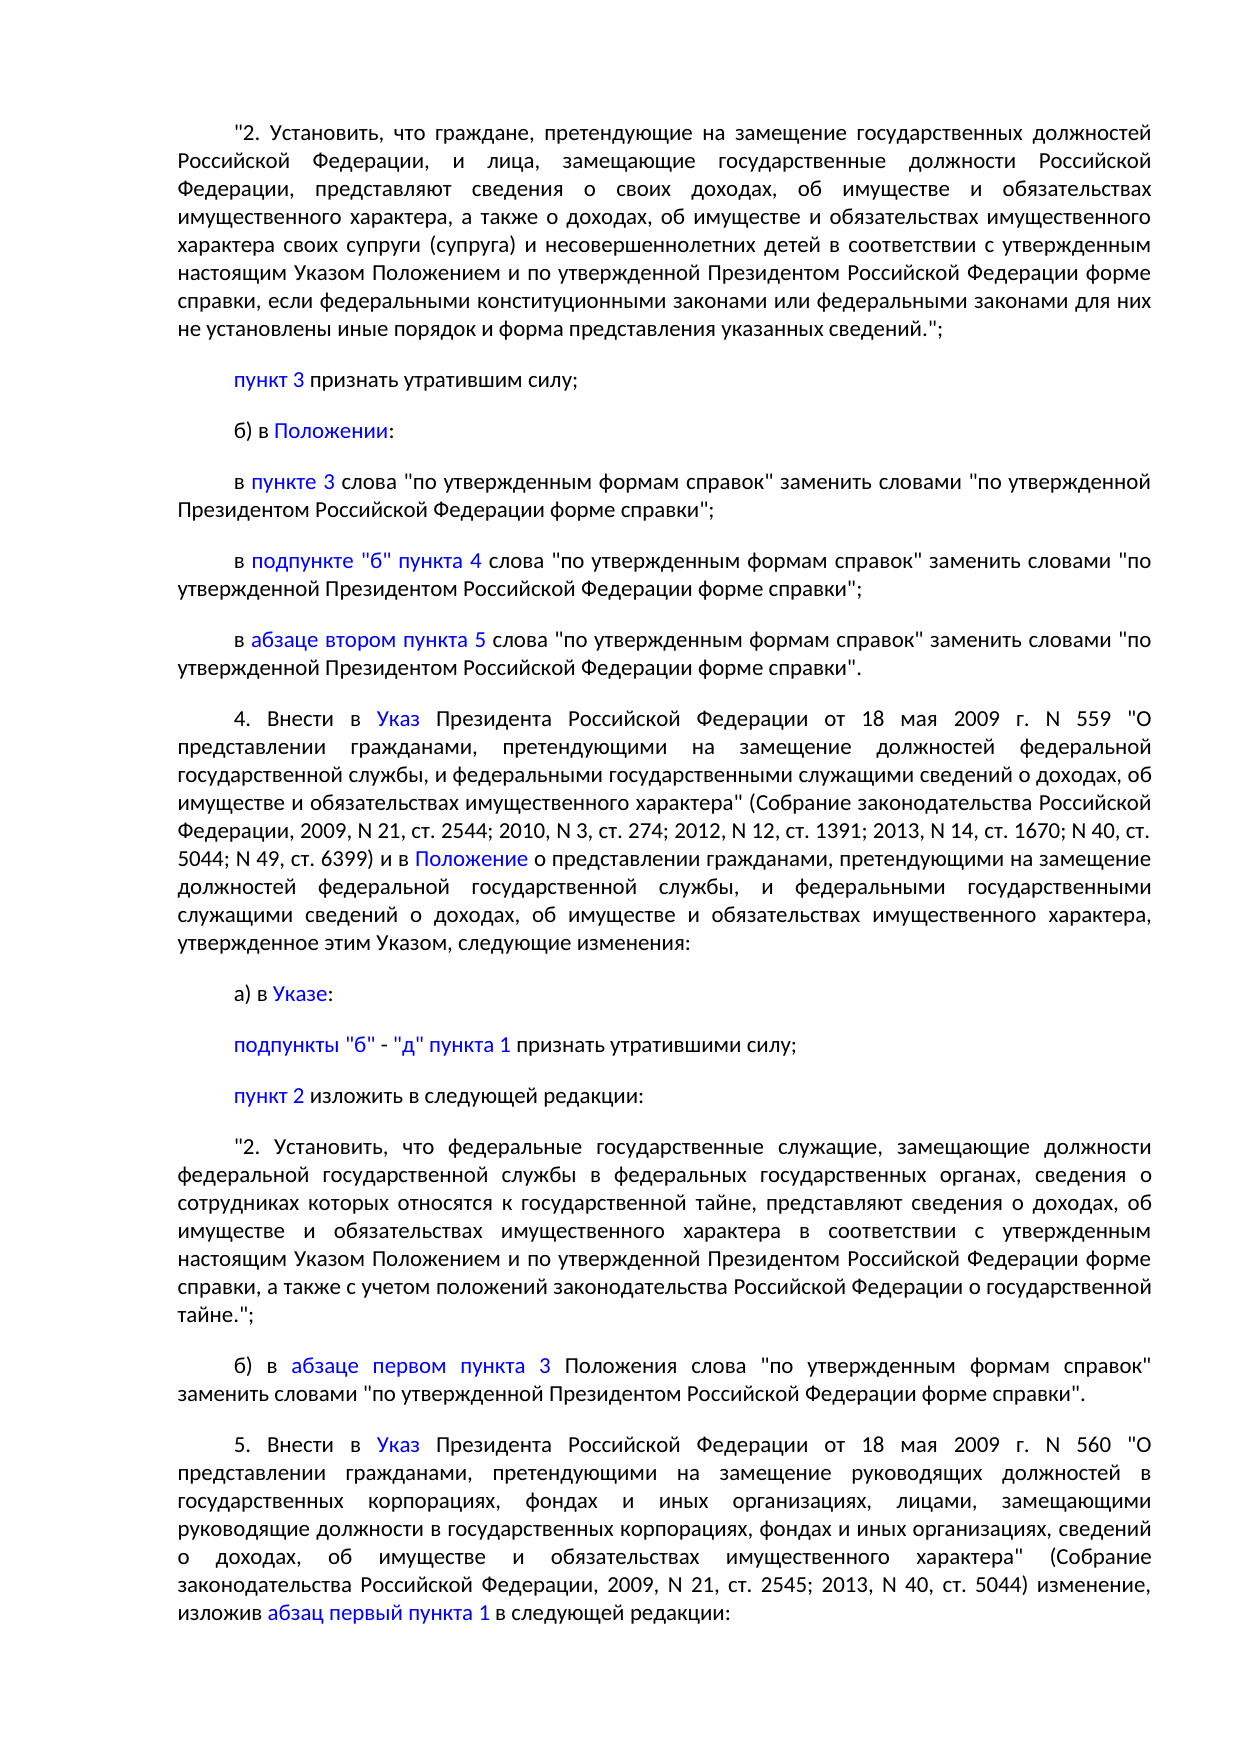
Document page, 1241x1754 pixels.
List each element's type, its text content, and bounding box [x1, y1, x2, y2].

text в подпункте "б" пункта 4 слова "по утвержденным формам справок" заменить словами "по утвержденной Президентом Российской Федерации форме справки"; [177, 546, 1152, 602]
text подпункты "б" - "д" пункта 1 признать утратившими силу; [177, 1030, 1152, 1058]
text "2. Установить, что граждане, претендующие на замещение государственных должностей Российской Федерации, и лица, замещающие государственные должности Российской Федерации, представляют сведения о своих доходах, об имуществе и обязательствах имущественного характера, а также о доходах, об имуществе и обязательствах имущественного характера своих супруги (супруга) и несовершеннолетних детей в соответствии с утвержденным настоящим Указом Положением и по утвержденной Президентом Российской Федерации форме справки, если федеральными конституционными законами или федеральными законами для них не установлены иные порядок и форма представления указанных сведений."; [177, 118, 1152, 342]
text пункт 3 признать утратившим силу; [177, 365, 1152, 393]
text пункт 2 изложить в следующей редакции: [177, 1081, 1152, 1109]
text 4. Внести в Указ Президента Российской Федерации от 18 мая 2009 г. N 559 "О представлении гражданами, претендующими на замещение должностей федеральной государственной службы, и федеральными государственными служащими сведений о доходах, об имуществе и обязательствах имущественного характера" (Собрание законодательства Российской Федерации, 2009, N 21, ст. 2544; 2010, N 3, ст. 274; 2012, N 12, ст. 1391; 2013, N 14, ст. 1670; N 40, ст. 5044; N 49, ст. 6399) и в Положение о представлении гражданами, претендующими на замещение должностей федеральной государственной службы, и федеральными государственными служащими сведений о доходах, об имуществе и обязательствах имущественного характера, утвержденное этим Указом, следующие изменения: [177, 704, 1152, 956]
text в абзаце втором пункта 5 слова "по утвержденным формам справок" заменить словами "по утвержденной Президентом Российской Федерации форме справки". [177, 625, 1152, 681]
text б) в Положении: [177, 416, 1152, 444]
text 5. Внести в Указ Президента Российской Федерации от 18 мая 2009 г. N 560 "О представлении гражданами, претендующими на замещение руководящих должностей в государственных корпорациях, фондах и иных организациях, лицами, замещающими руководящие должности в государственных корпорациях, фондах и иных организациях, сведений о доходах, об имуществе и обязательствах имущественного характера" (Собрание законодательства Российской Федерации, 2009, N 21, ст. 2545; 2013, N 40, ст. 5044) изменение, изложив абзац первый пункта 1 в следующей редакции: [177, 1430, 1152, 1626]
text а) в Указе: [177, 979, 1152, 1007]
text "2. Установить, что федеральные государственные служащие, замещающие должности федеральной государственной службы в федеральных государственных органах, сведения о сотрудниках которых относятся к государственной тайне, представляют сведения о доходах, об имуществе и обязательствах имущественного характера в соответствии с утвержденным настоящим Указом Положением и по утвержденной Президентом Российской Федерации форме справки, а также с учетом положений законодательства Российской Федерации о государственной тайне."; [177, 1132, 1152, 1328]
text б) в абзаце первом пункта 3 Положения слова "по утвержденным формам справок" заменить словами "по утвержденной Президентом Российской Федерации форме справки". [177, 1351, 1152, 1407]
text в пункте 3 слова "по утвержденным формам справок" заменить словами "по утвержденной Президентом Российской Федерации форме справки"; [177, 467, 1152, 523]
